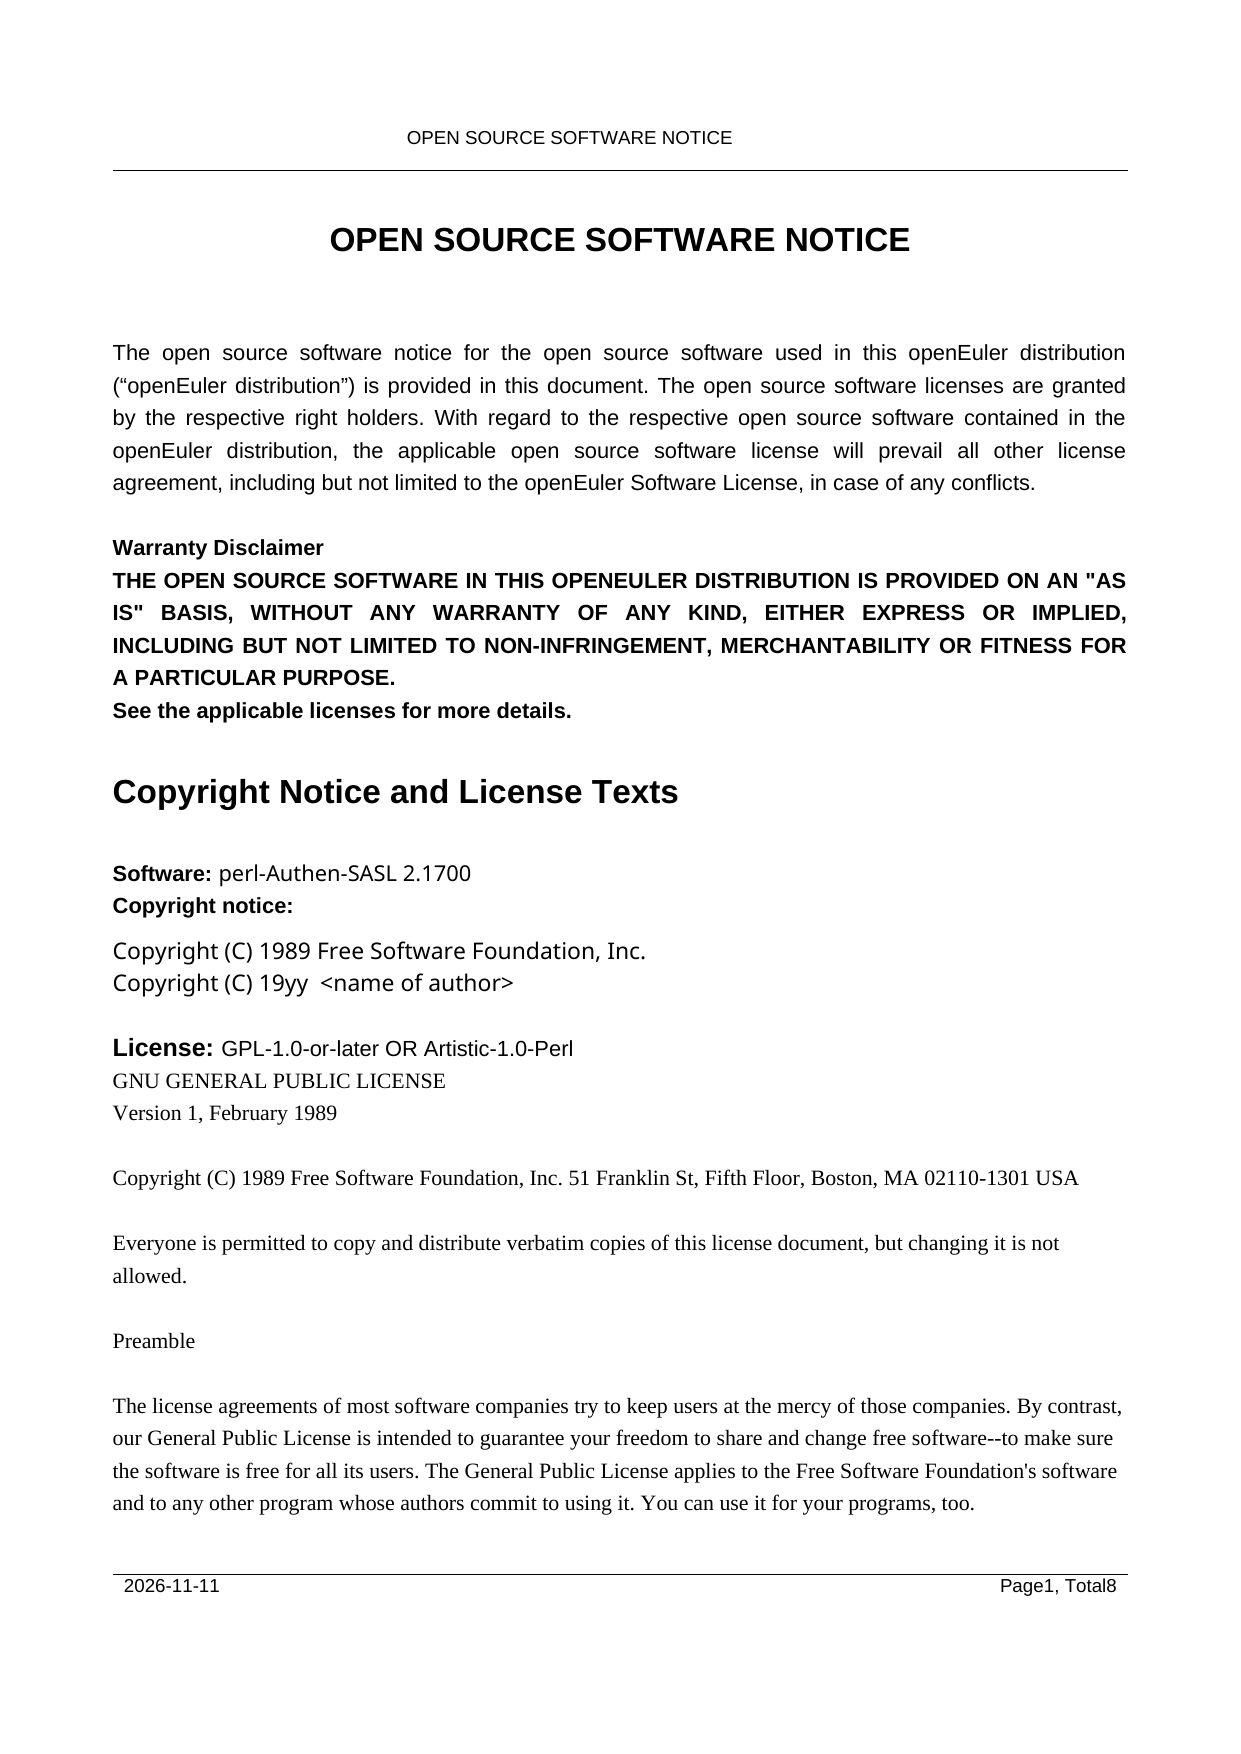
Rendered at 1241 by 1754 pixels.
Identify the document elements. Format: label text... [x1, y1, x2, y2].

text Copyright (C) 1989 Free Software Foundation, Inc. Copyright (C) 19yy <name of author> [112, 934, 1128, 1031]
text The open source software notice for the open source software used in this openEuler distribution (“openEuler distribution”) is provided in this document. The open source software licenses are granted by the respective right holders. With regard to the respective open source software contained in the openEuler distribution, the applicable open source software license will prevail all other license agreement, including but not limited to the openEuler Software License, in case of any conflicts. [112, 336, 1128, 499]
text License: GPL-1.0-or-later OR Artistic-1.0-Perl [112, 1031, 1128, 1064]
text THE OPEN SOURCE SOFTWARE IN THIS OPENEULER DISTRIBUTION IS PROVIDED ON AN "AS IS" BASIS, WITHOUT ANY WARRANTY OF ANY KIND, EITHER EXPRESS OR IMPLIED, INCLUDING BUT NOT LIMITED TO NON-INFRINGEMENT, MERCHANTABILITY OR FITNESS FOR A PARTICULAR PURPOSE. See the applicable licenses for more details. [112, 564, 1128, 726]
text Copyright Notice and License Texts [112, 759, 1128, 824]
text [112, 1064, 1128, 1519]
text OPEN SOURCE SOFTWARE NOTICE [112, 206, 1128, 271]
text Copyright notice: [112, 889, 1128, 921]
text Warranty Disclaimer [112, 531, 1128, 564]
title Software: perl-Authen-SASL 2.1700 [112, 856, 1128, 889]
